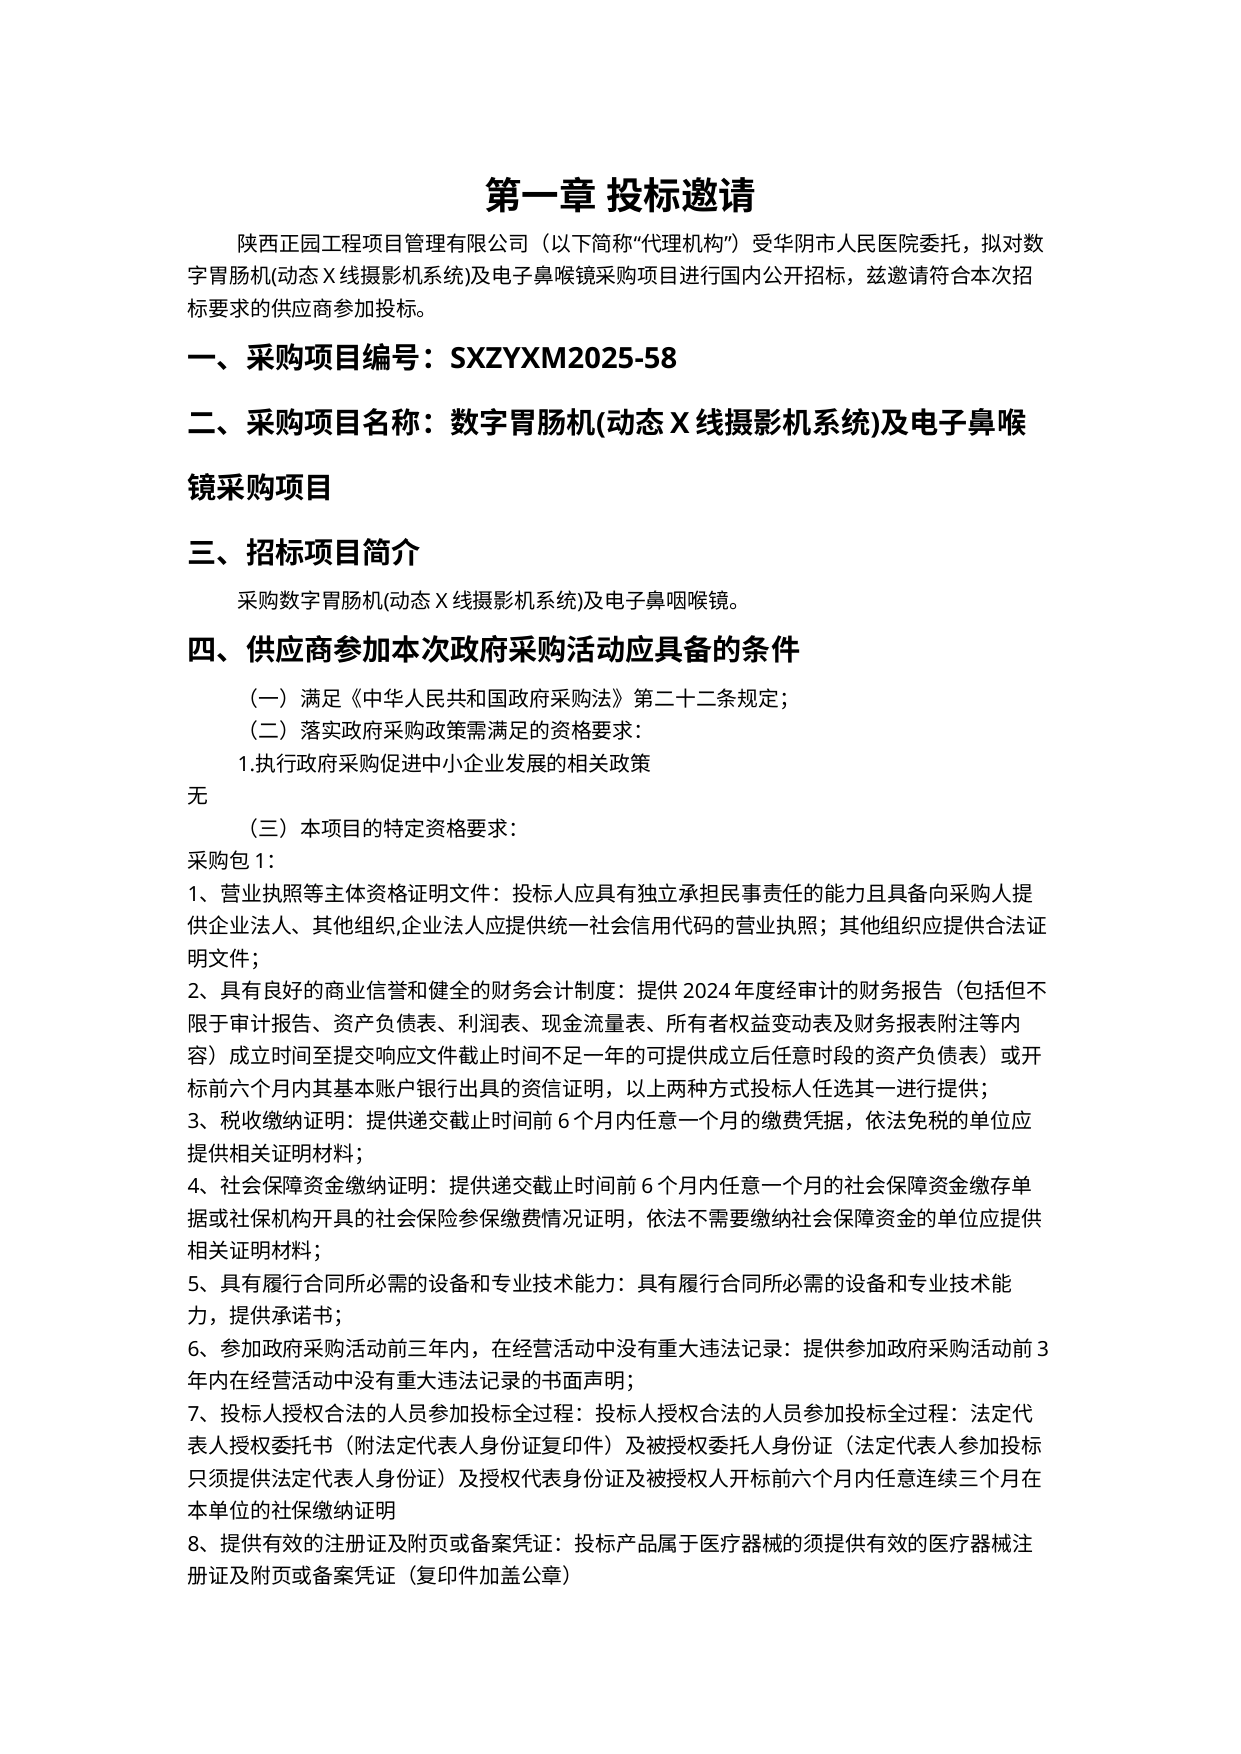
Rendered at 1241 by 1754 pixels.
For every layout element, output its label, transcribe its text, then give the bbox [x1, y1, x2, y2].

text 3、税收缴纳证明：提供递交截止时间前6个月内任意一个月的缴费凭据，依法免税的单位应提供相关证明材料； [187, 1104, 1053, 1169]
text 1、营业执照等主体资格证明文件：投标人应具有独立承担民事责任的能力且具备向采购人提供企业法人、其他组织,企业法人应提供统一社会信用代码的营业执照；其他组织应提供合法证明文件； [187, 877, 1053, 974]
text 5、具有履行合同所必需的设备和专业技术能力：具有履行合同所必需的设备和专业技术能力，提供承诺书； [187, 1267, 1053, 1332]
text 6、参加政府采购活动前三年内，在经营活动中没有重大违法记录：提供参加政府采购活动前3年内在经营活动中没有重大违法记录的书面声明； [187, 1332, 1053, 1397]
text （二）落实政府采购政策需满足的资格要求： [187, 714, 1053, 747]
text 采购包1： [187, 844, 1053, 877]
text 4、社会保障资金缴纳证明：提供递交截止时间前6个月内任意一个月的社会保障资金缴存单据或社保机构开具的社会保险参保缴费情况证明，依法不需要缴纳社会保障资金的单位应提供相关证明材料； [187, 1169, 1053, 1267]
text 7、投标人授权合法的人员参加投标全过程：投标人授权合法的人员参加投标全过程：法定代表人授权委托书（附法定代表人身份证复印件）及被授权委托人身份证（法定代表人参加投标只须提供法定代表人身份证）及授权代表身份证及被授权人开标前六个月内任意连续三个月在本单位的社保缴纳证明 [187, 1397, 1053, 1527]
text （三）本项目的特定资格要求： [187, 812, 1053, 844]
text 8、提供有效的注册证及附页或备案凭证：投标产品属于医疗器械的须提供有效的医疗器械注册证及附页或备案凭证（复印件加盖公章） [187, 1527, 1053, 1592]
text 三、招标项目简介 [187, 519, 1053, 584]
text 一、采购项目编号：SXZYXM2025-58 [187, 324, 1053, 389]
text 2、具有良好的商业信誉和健全的财务会计制度：提供2024年度经审计的财务报告（包括但不限于审计报告、资产负债表、利润表、现金流量表、所有者权益变动表及财务报表附注等内容）成立时间至提交响应文件截止时间不足一年的可提供成立后任意时段的资产负债表）或开标前六个月内其基本账户银行出具的资信证明，以上两种方式投标人任选其一进行提供； [187, 974, 1053, 1104]
text 1.执行政府采购促进中小企业发展的相关政策 [187, 747, 1053, 779]
text 二、采购项目名称：数字胃肠机(动态X线摄影机系统)及电子鼻喉镜采购项目 [187, 389, 1053, 519]
text （一）满足《中华人民共和国政府采购法》第二十二条规定； [187, 682, 1053, 714]
text 无 [187, 779, 1053, 812]
text 四、供应商参加本次政府采购活动应具备的条件 [187, 617, 1053, 682]
text 第一章 投标邀请 [187, 162, 1053, 227]
text 陕西正园工程项目管理有限公司（以下简称“代理机构”）受华阴市人民医院委托，拟对数字胃肠机(动态X线摄影机系统)及电子鼻喉镜采购项目进行国内公开招标，兹邀请符合本次招标要求的供应商参加投标。 [187, 227, 1053, 324]
text 采购数字胃肠机(动态X线摄影机系统)及电子鼻咽喉镜。 [187, 584, 1053, 617]
